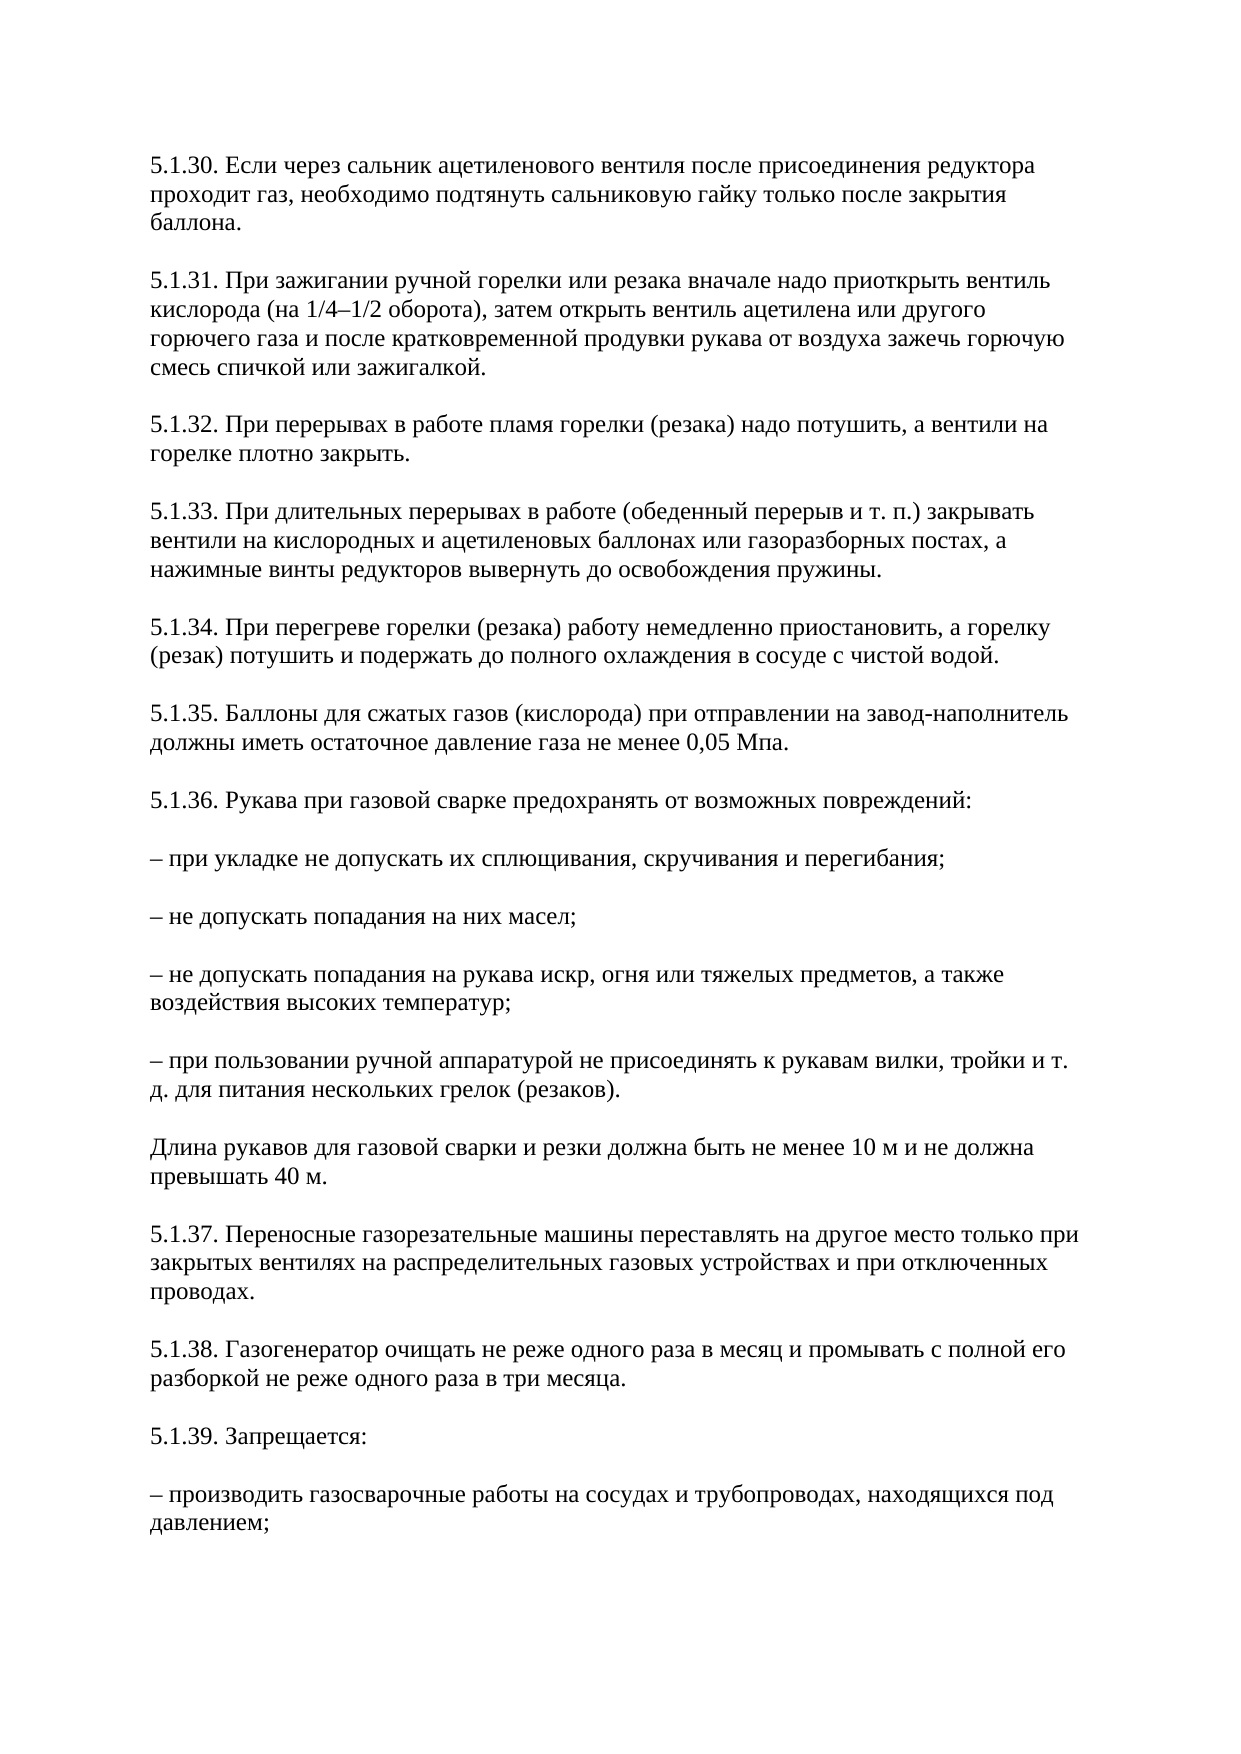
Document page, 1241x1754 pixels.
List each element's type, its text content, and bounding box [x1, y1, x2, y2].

text Длина рукавов для газовой сварки и резки должна быть не менее 10 м и не должна превышать 40 м. [150, 1132, 1090, 1189]
text – производить газосварочные работы на сосудах и трубопроводах, находящихся под давлением; [150, 1479, 1090, 1536]
text 5.1.30. Если через сальник ацетиленового вентиля после присоединения редуктора проходит газ, необходимо подтянуть сальниковую гайку только после закрытия баллона. [150, 150, 1090, 236]
text 5.1.36. Рукава при газовой сварке предохранять от возможных повреждений: [150, 785, 1090, 814]
text 5.1.32. При перерывах в работе пламя горелки (резака) надо потушить, а вентили на горелке плотно закрыть. [150, 409, 1090, 467]
text 5.1.39. Запрещается: [150, 1421, 1090, 1449]
text – не допускать попадания на них масел; [150, 901, 1090, 929]
text 5.1.37. Переносные газорезательные машины переставлять на другое место только при закрытых вентилях на распределительных газовых устройствах и при отключенных проводах. [150, 1219, 1090, 1305]
text – при укладке не допускать их сплющивания, скручивания и перегибания; [150, 843, 1090, 872]
text 5.1.38. Газогенератор очищать не реже одного раза в месяц и промывать с полной его разборкой не реже одного раза в три месяца. [150, 1334, 1090, 1392]
text 5.1.31. При зажигании ручной горелки или резака вначале надо приоткрыть вентиль кислорода (на 1/4–1/2 оборота), затем открыть вентиль ацетилена или другого горючего газа и после кратковременной продувки рукава от воздуха зажечь горючую смесь спичкой или зажигалкой. [150, 265, 1090, 380]
text – не допускать попадания на рукава искр, огня или тяжелых предметов, а также воздействия высоких температур; [150, 959, 1090, 1016]
text 5.1.34. При перегреве горелки (резака) работу немедленно приостановить, а горелку (резак) потушить и подержать до полного охлаждения в сосуде с чистой водой. [150, 612, 1090, 669]
text – при пользовании ручной аппаратурой не присоединять к рукавам вилки, тройки и т. д. для питания нескольких грелок (резаков). [150, 1045, 1090, 1103]
text 5.1.35. Баллоны для сжатых газов (кислорода) при отправлении на завод-наполнитель должны иметь остаточное давление газа не менее 0,05 Мпа. [150, 698, 1090, 756]
text 5.1.33. При длительных перерывах в работе (обеденный перерыв и т. п.) закрывать вентили на кислородных и ацетиленовых баллонах или газоразборных постах, а нажимные винты редукторов вывернуть до освобождения пружины. [150, 496, 1090, 582]
